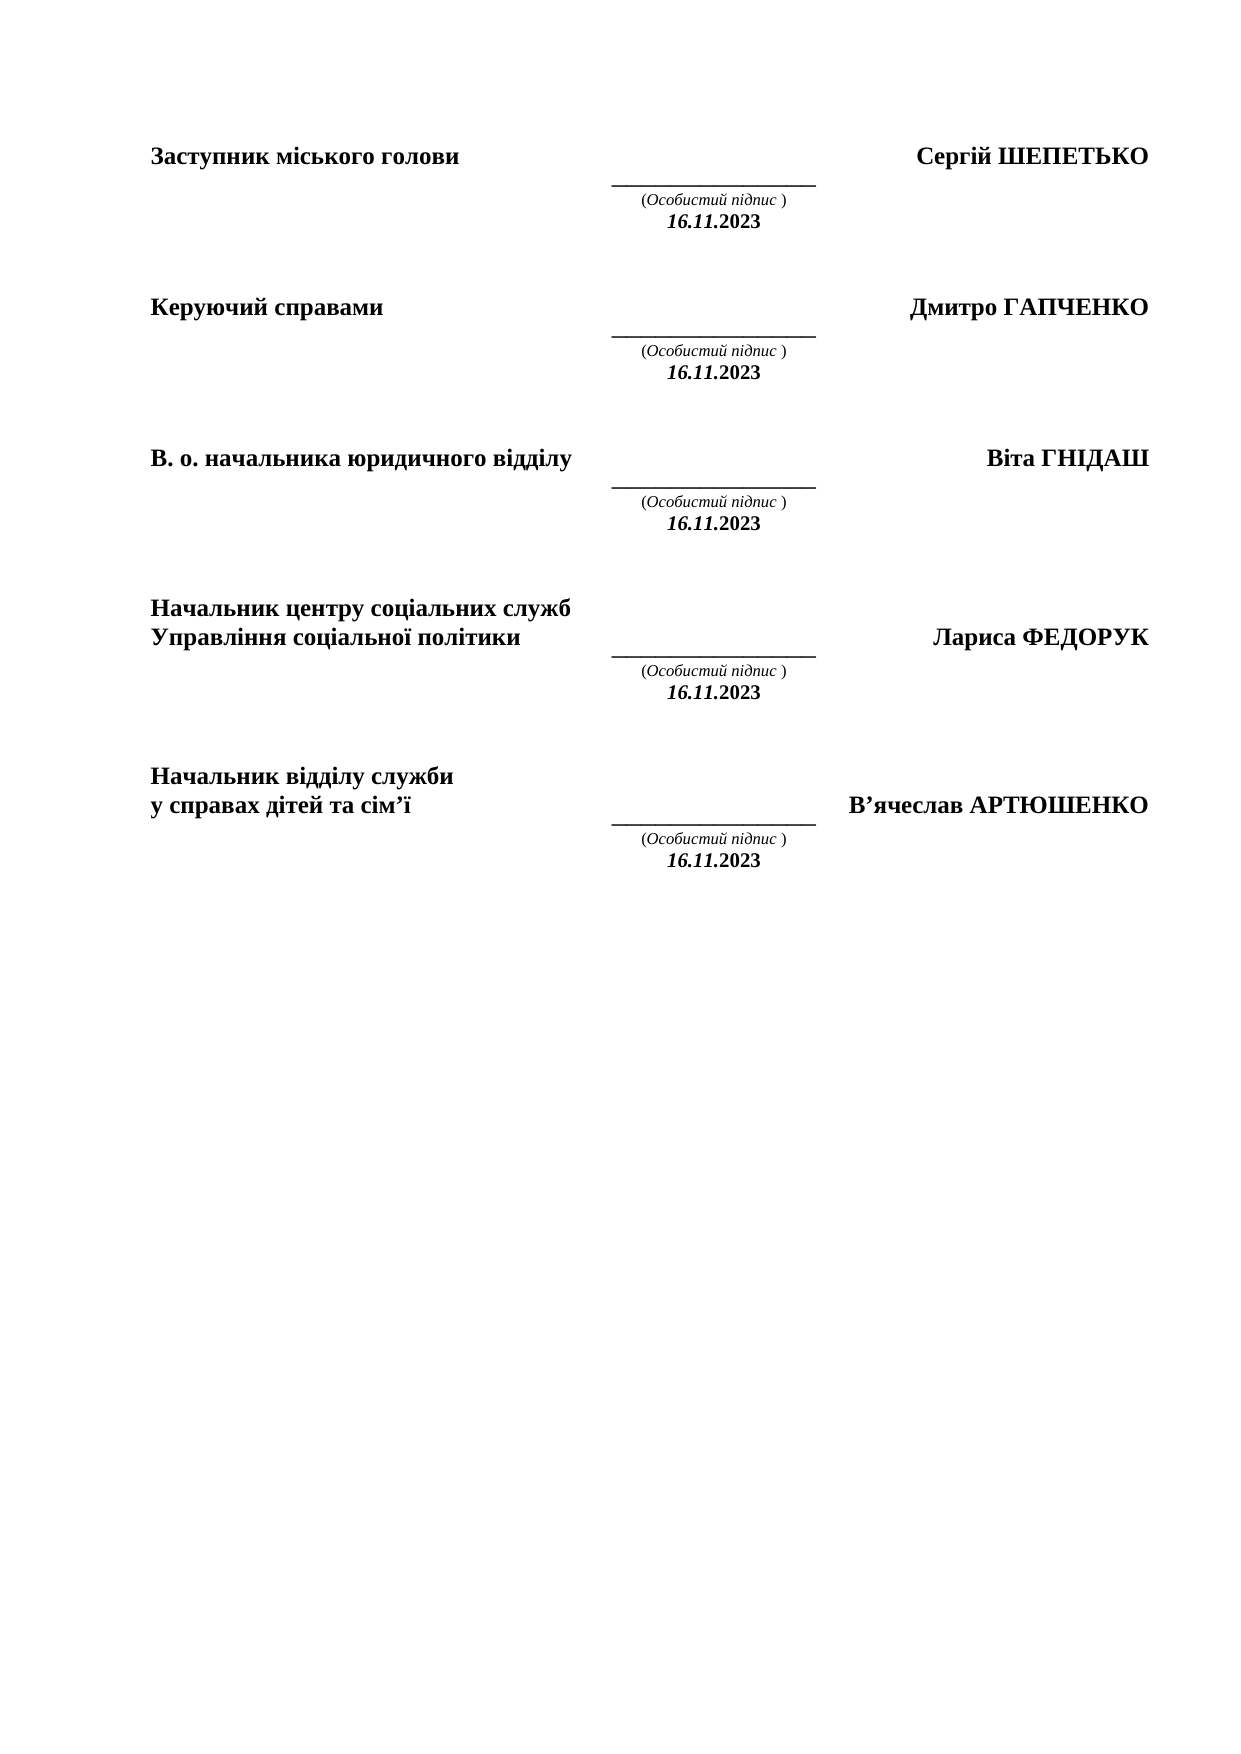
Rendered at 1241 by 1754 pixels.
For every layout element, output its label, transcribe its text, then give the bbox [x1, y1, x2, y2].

table_header ______________ (Особистий підпис ) 16.11.2023 [596, 141, 831, 292]
table_cell Віта ГНІДАШ [831, 443, 1160, 593]
table_cell ______________ (Особистий підпис ) 16.11.2023 [596, 292, 831, 443]
table_header Сергій ШЕПЕТЬКО [831, 141, 1160, 292]
table_cell ______________ (Особистий підпис ) 16.11.2023 [596, 761, 831, 929]
table_cell ______________ (Особистий підпис ) 16.11.2023 [596, 443, 831, 593]
table_cell В’ячеслав АРТЮШЕНКО [831, 761, 1160, 929]
table_cell ______________ (Особистий підпис ) 16.11.2023 [596, 594, 831, 761]
table_cell Дмитро ГАПЧЕНКО [831, 292, 1160, 443]
table_cell Лариса ФЕДОРУК [831, 594, 1160, 761]
table_cell Начальник відділу служби у справах дітей та сім’ї [139, 761, 596, 929]
table_cell Начальник центру соціальних служб Управління соціальної політики [139, 594, 596, 761]
table_cell В. о. начальника юридичного відділу [139, 443, 596, 593]
table_cell Керуючий справами [139, 292, 596, 443]
table_header Заступник міського голови [139, 141, 596, 292]
